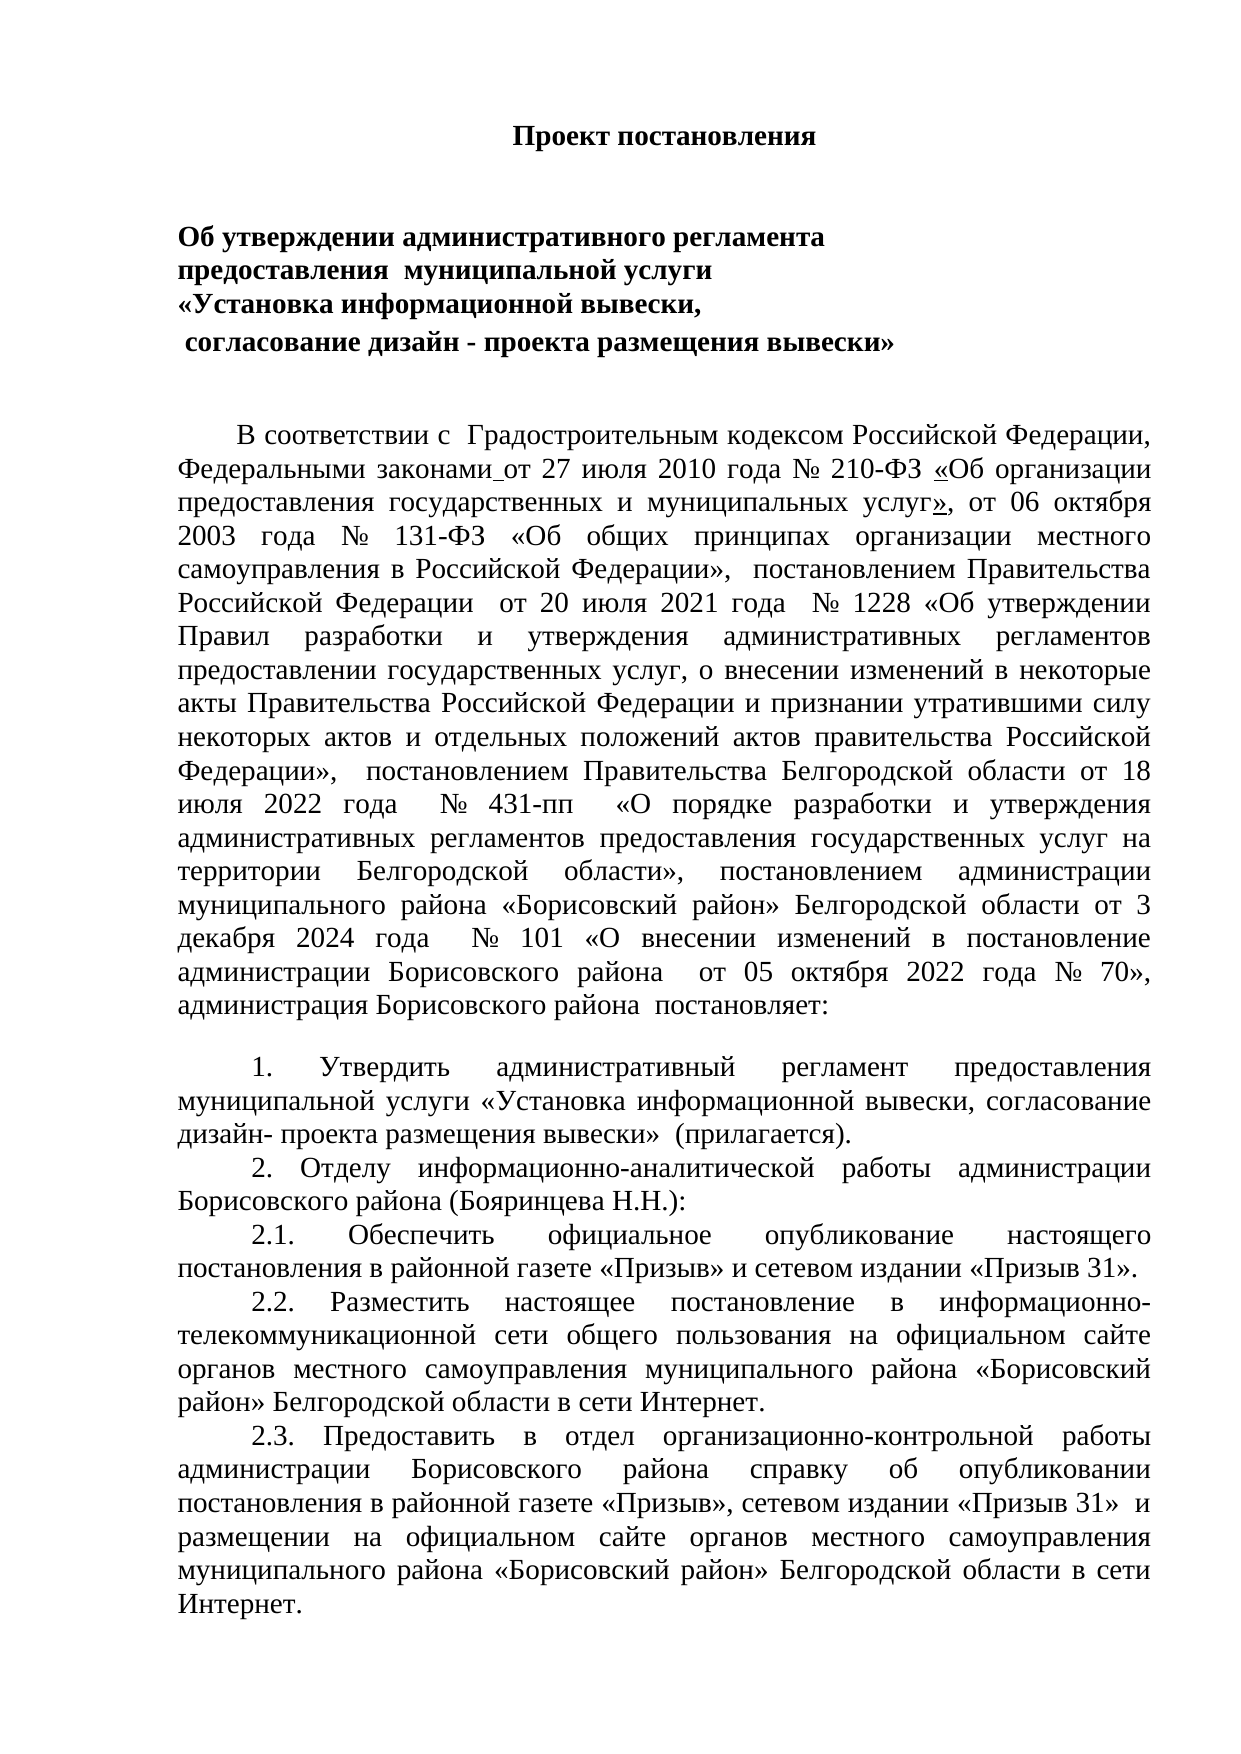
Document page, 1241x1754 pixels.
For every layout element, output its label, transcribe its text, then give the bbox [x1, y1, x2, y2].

text 2. Отделу информационно-аналитической работы администрации Борисовского района (Бояринцева Н.Н.): [177, 1150, 1152, 1217]
text Проект постановления [177, 118, 1152, 152]
text предоставления муниципальной услуги [177, 252, 1152, 286]
text 2.1. Обеспечить официальное опубликование настоящего постановления в районной газете «Призыв» и сетевом издании «Призыв 31». [177, 1217, 1152, 1284]
subtitle В соответствии с Градостроительным кодексом Российской Федерации, Федеральными законами от 27 июля 2010 года № 210-ФЗ «Об организации предоставления государственных и муниципальных услуг», от 06 октября 2003 года № 131-ФЗ «Об общих принципах организации местного самоуправления в Российской Федерации», постановлением Правительства Российской Федерации от 20 июля 2021 года № 1228 «Об утверждении Правил разработки и утверждения административных регламентов предоставлении государственных услуг, о внесении изменений в некоторые акты Правительства Российской Федерации и признании утратившими силу некоторых актов и отдельных положений актов правительства Российской Федерации», постановлением Правительства Белгородской области от 18 июля 2022 года № 431-пп «О порядке разработки и утверждения административных регламентов предоставления государственных услуг на территории Белгородской области», постановлением администрации муниципального района «Борисовский район» Белгородской области от 3 декабря 2024 года № 101 «О внесении изменений в постановление администрации Борисовского района от 05 октября 2022 года № 70», администрация Борисовского района постановляет: [177, 417, 1152, 1021]
text 2.2. Разместить настоящее постановление в информационно-телекоммуникационной сети общего пользования на официальном сайте органов местного самоуправления муниципального района «Борисовский район» Белгородской области в сети Интернет. [177, 1284, 1152, 1418]
text Об утверждении административного регламента [177, 219, 1152, 252]
text «Установка информационной вывески, [177, 286, 1152, 319]
text согласование дизайн - проекта размещения вывески» [177, 324, 1152, 358]
text 1. Утвердить административный регламент предоставления муниципальной услуги «Установка информационной вывески, согласование дизайн- проекта размещения вывески» (прилагается). [177, 1049, 1152, 1150]
text 2.3. Предоставить в отдел организационно-контрольной работы администрации Борисовского района справку об опубликовании постановления в районной газете «Призыв», сетевом издании «Призыв 31» и размещении на официальном сайте органов местного самоуправления муниципального района «Борисовский район» Белгородской области в сети Интернет. [177, 1418, 1152, 1619]
